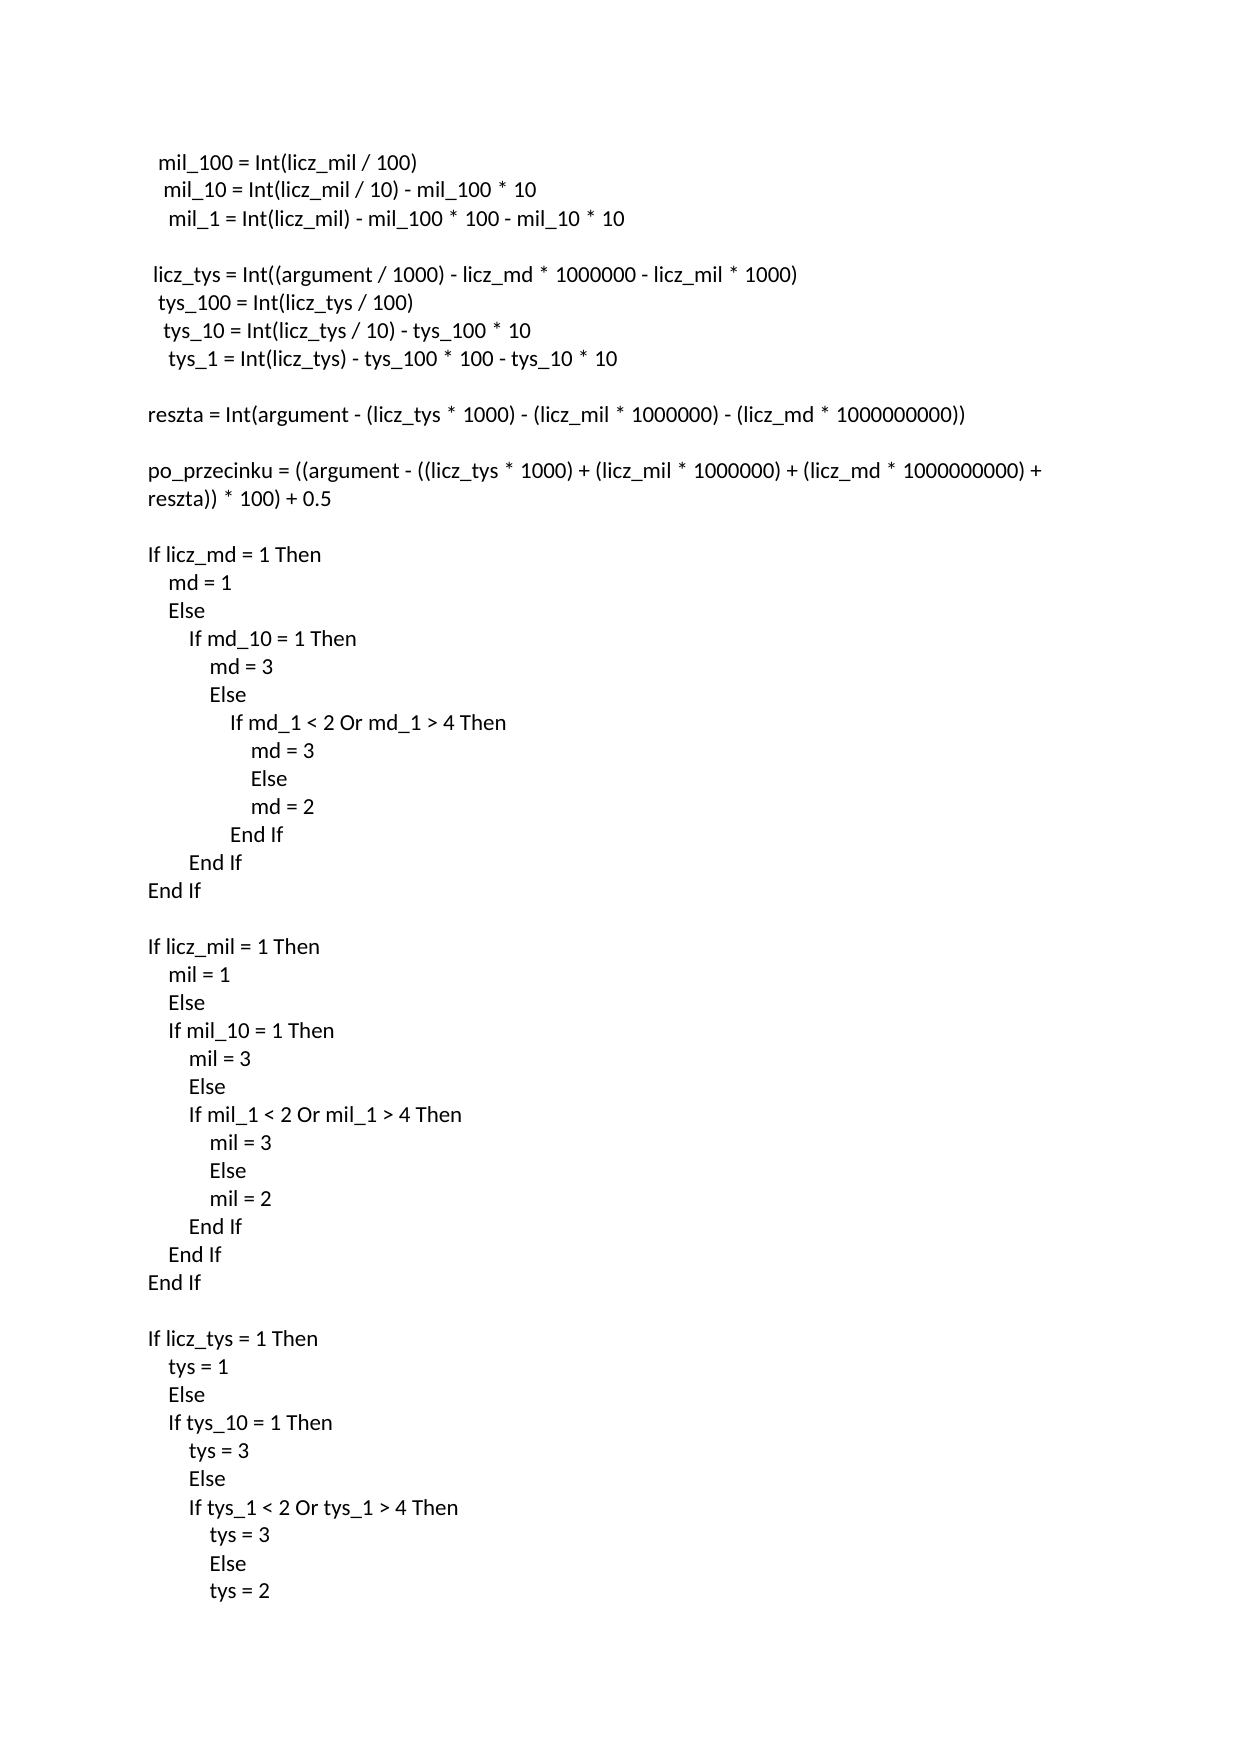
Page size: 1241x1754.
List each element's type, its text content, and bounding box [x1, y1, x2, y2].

text mil = 3 [148, 1128, 1093, 1156]
text If licz_tys = 1 Then [148, 1324, 1093, 1352]
text End If [148, 1212, 1093, 1240]
text tys = 2 [148, 1577, 1093, 1605]
text If mil_1 < 2 Or mil_1 > 4 Then [148, 1100, 1093, 1128]
text Else [148, 1381, 1093, 1408]
text If tys_1 < 2 Or tys_1 > 4 Then [148, 1493, 1093, 1521]
text Else [148, 764, 1093, 792]
text mil = 1 [148, 960, 1093, 988]
text mil = 2 [148, 1184, 1093, 1212]
text If mil_10 = 1 Then [148, 1016, 1093, 1044]
text Else [148, 1549, 1093, 1577]
text If tys_10 = 1 Then [148, 1408, 1093, 1437]
text md = 3 [148, 736, 1093, 764]
text mil_1 = Int(licz_mil) - mil_100 * 100 - mil_10 * 10 [148, 204, 1093, 232]
text mil_100 = Int(licz_mil / 100) [148, 148, 1093, 176]
text Else [148, 1464, 1093, 1493]
text po_przecinku = ((argument - ((licz_tys * 1000) + (licz_mil * 1000000) + (licz_md * 1000000000) + reszta)) * 100) + 0.5 [148, 456, 1093, 512]
text End If [148, 820, 1093, 848]
text Else [148, 988, 1093, 1016]
text tys = 3 [148, 1437, 1093, 1464]
text Else [148, 596, 1093, 624]
text tys = 3 [148, 1521, 1093, 1549]
text If licz_md = 1 Then [148, 540, 1093, 568]
text End If [148, 848, 1093, 876]
text tys = 1 [148, 1352, 1093, 1381]
text tys_10 = Int(licz_tys / 10) - tys_100 * 10 [148, 316, 1093, 344]
text End If [148, 1240, 1093, 1268]
text reszta = Int(argument - (licz_tys * 1000) - (licz_mil * 1000000) - (licz_md * 1000000000)) [148, 400, 1093, 428]
text Else [148, 680, 1093, 708]
text licz_tys = Int((argument / 1000) - licz_md * 1000000 - licz_mil * 1000) [148, 260, 1093, 288]
text mil = 3 [148, 1044, 1093, 1072]
text md = 2 [148, 792, 1093, 820]
text md = 1 [148, 568, 1093, 596]
text mil_10 = Int(licz_mil / 10) - mil_100 * 10 [148, 176, 1093, 204]
text End If [148, 876, 1093, 904]
text If licz_mil = 1 Then [148, 932, 1093, 960]
text tys_100 = Int(licz_tys / 100) [148, 288, 1093, 316]
text md = 3 [148, 652, 1093, 680]
text If md_10 = 1 Then [148, 624, 1093, 652]
text If md_1 < 2 Or md_1 > 4 Then [148, 708, 1093, 736]
text tys_1 = Int(licz_tys) - tys_100 * 100 - tys_10 * 10 [148, 344, 1093, 372]
text End If [148, 1268, 1093, 1296]
text Else [148, 1156, 1093, 1184]
text Else [148, 1072, 1093, 1100]
